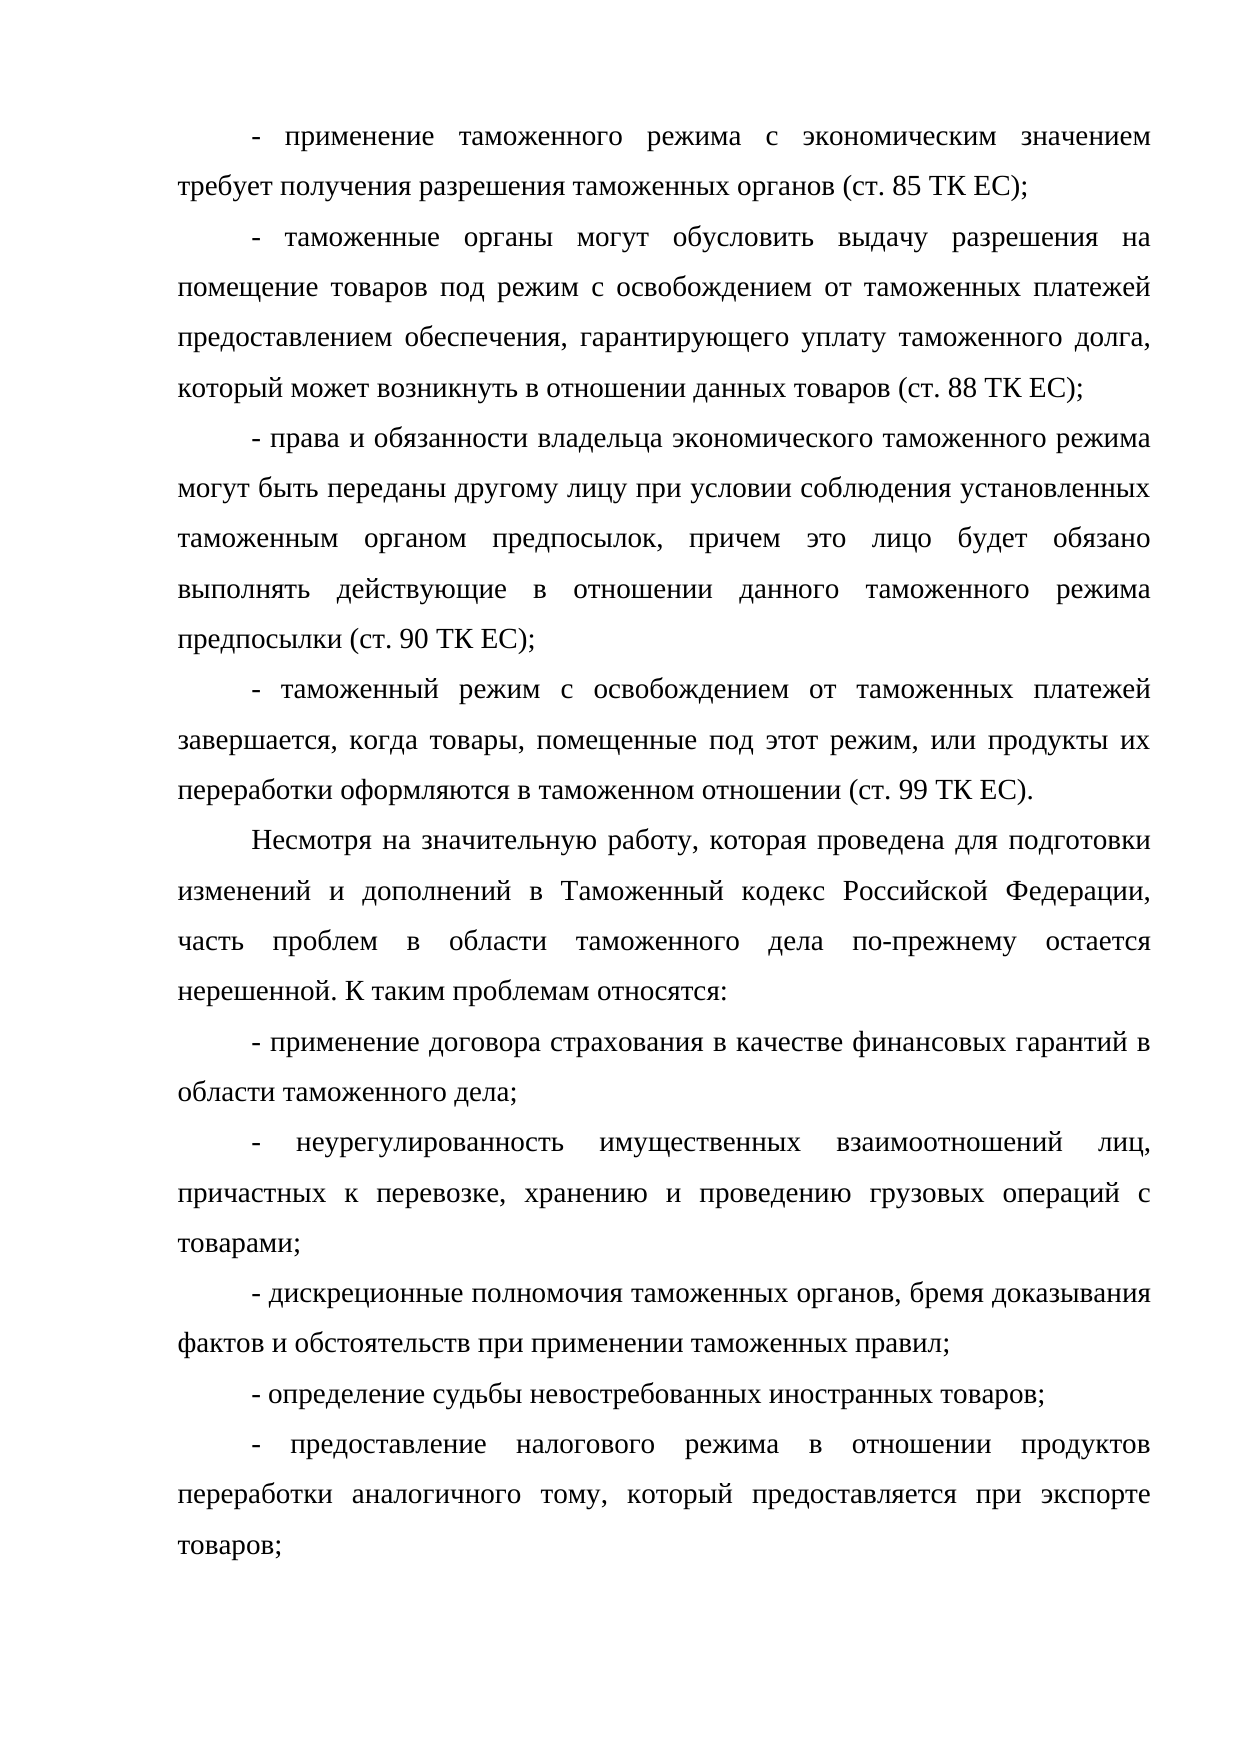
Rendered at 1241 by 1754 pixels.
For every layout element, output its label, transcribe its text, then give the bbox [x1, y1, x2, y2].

text - дискреционные полномочия таможенных органов, бремя доказывания фактов и обстоятельств при применении таможенных правил; [177, 1275, 1152, 1359]
text - применение таможенного режима с экономическим значением требует получения разрешения таможенных органов (ст. 85 ТК ЕС); [177, 118, 1152, 202]
text - права и обязанности владельца экономического таможенного режима могут быть переданы другому лицу при условии соблюдения установленных таможенным органом предпосылок, причем это лицо будет обязано выполнять действующие в отношении данного таможенного режима предпосылки (ст. 90 ТК ЕС); [177, 420, 1152, 655]
text Несмотря на значительную работу, которая проведена для подготовки изменений и дополнений в Таможенный кодекс Российской Федерации, часть проблем в области таможенного дела по-прежнему остается нерешенной. К таким проблемам относятся: [177, 822, 1152, 1007]
text - определение судьбы невостребованных иностранных товаров; [177, 1376, 1152, 1409]
text - таможенный режим с освобождением от таможенных платежей завершается, когда товары, помещенные под этот режим, или продукты их переработки оформляются в таможенном отношении (ст. 99 ТК ЕС). [177, 672, 1152, 806]
text - таможенные органы могут обусловить выдачу разрешения на помещение товаров под режим с освобождением от таможенных платежей предоставлением обеспечения, гарантирующего уплату таможенного долга, который может возникнуть в отношении данных товаров (ст. 88 ТК ЕС); [177, 219, 1152, 403]
text - применение договора страхования в качестве финансовых гарантий в области таможенного дела; [177, 1024, 1152, 1108]
text - неурегулированность имущественных взаимоотношений лиц, причастных к перевозке, хранению и проведению грузовых операций с товарами; [177, 1124, 1152, 1258]
text - предоставление налогового режима в отношении продуктов переработки аналогичного тому, который предоставляется при экспорте товаров; [177, 1426, 1152, 1560]
